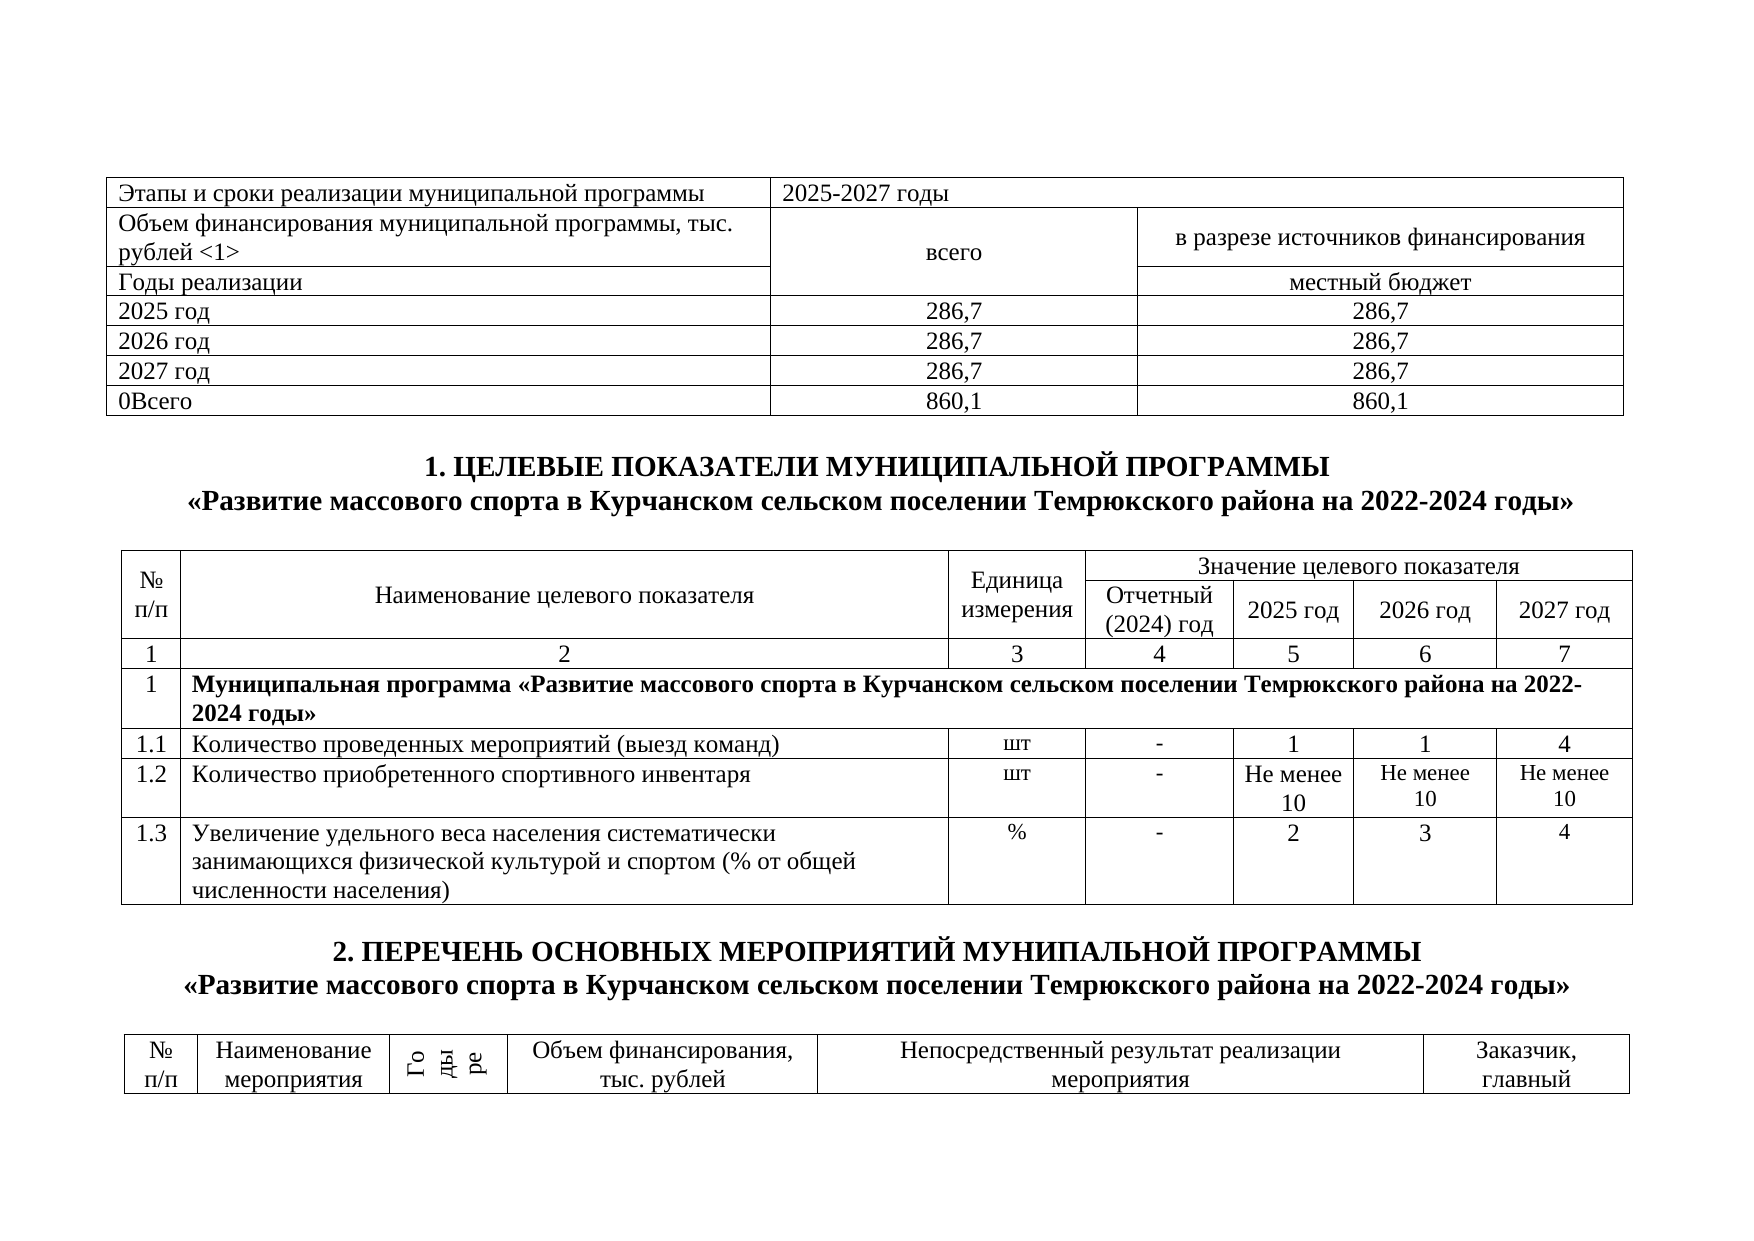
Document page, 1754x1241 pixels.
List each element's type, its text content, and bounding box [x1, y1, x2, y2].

table_cell Годы реализации [107, 267, 770, 295]
table_header Годы реализации [390, 1035, 507, 1093]
table_cell 1 [122, 669, 180, 728]
table_cell 2027 год [107, 356, 770, 385]
table_cell 1.2 [122, 759, 180, 817]
table_cell 1 [1234, 729, 1353, 758]
table_cell в разрезе источников финансирования [1138, 208, 1623, 266]
table_cell Отчетный (2024) год [1086, 581, 1233, 638]
text 1. ЦЕЛЕВЫЕ ПОКАЗАТЕЛИ МУНИЦИПАЛЬНОЙ ПРОГРАММЫ [118, 449, 1636, 483]
table_cell 7 [1497, 639, 1632, 668]
table_cell % [949, 818, 1085, 904]
text 2. ПЕРЕЧЕНЬ ОСНОВНЫХ МЕРОПРИЯТИЙ МУНИПАЛЬНОЙ ПРОГРАММЫ [118, 934, 1636, 967]
table_cell 5 [1234, 639, 1353, 668]
table_cell 286,7 [771, 326, 1137, 355]
table_cell 1 [122, 639, 180, 668]
table_cell 4 [1497, 729, 1632, 758]
table_cell 2025-2027 годы [771, 178, 1623, 207]
table_cell 1 [1354, 729, 1496, 758]
table_cell Не менее 10 [1497, 759, 1632, 817]
table_cell 860,1 [1138, 386, 1623, 414]
table_cell шт [949, 759, 1085, 817]
table_cell 2027 год [1497, 581, 1632, 638]
table_header Наименование целевого показателя [181, 551, 948, 638]
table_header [198, 1035, 389, 1093]
table_cell 4 [1086, 639, 1233, 668]
table_cell шт [949, 729, 1085, 758]
table_header № п/п [122, 551, 180, 638]
table_cell 860,1 [771, 386, 1137, 414]
table_cell 1.1 [122, 729, 180, 758]
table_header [1424, 1035, 1629, 1093]
table_cell 286,7 [1138, 326, 1623, 355]
table_cell Этапы и сроки реализации муниципальной программы [107, 178, 770, 207]
table_cell 2 [1234, 818, 1353, 904]
table_header Единица измерения [949, 551, 1085, 638]
table_cell 286,7 [1138, 356, 1623, 385]
table_cell 2 [181, 639, 948, 668]
text «Развитие массового спорта в Курчанском сельском поселении Темрюкского района на 2022-2024 годы» [118, 483, 1636, 516]
table_cell Количество приобретенного спортивного инвентаря [181, 759, 948, 817]
table_cell Объем финансирования муниципальной программы, тыс. рублей <1> [107, 208, 770, 266]
table_cell - [1086, 818, 1233, 904]
table_cell местный бюджет [1138, 267, 1623, 295]
table_cell всего [771, 208, 1137, 295]
text «Развитие массового спорта в Курчанском сельском поселении Темрюкского района на 2022-2024 годы» [118, 967, 1636, 1001]
table_cell 2026 год [1354, 581, 1496, 638]
table_cell - [1086, 729, 1233, 758]
table_cell 2026 год [107, 326, 770, 355]
table_cell Не менее 10 [1354, 759, 1496, 817]
table_cell 6 [1354, 639, 1496, 668]
table_cell Количество проведенных мероприятий (выезд команд) [181, 729, 948, 758]
table_cell 3 [949, 639, 1085, 668]
table_header № п/п [125, 1035, 197, 1093]
table_cell 286,7 [1138, 296, 1623, 325]
table_cell Не менее 10 [1234, 759, 1353, 817]
table_header Объем финансирования, тыс. рублей [508, 1035, 817, 1093]
table_cell - [1086, 759, 1233, 817]
table_cell 286,7 [771, 356, 1137, 385]
table_cell 3 [1354, 818, 1496, 904]
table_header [818, 1035, 1423, 1093]
table_cell 2025 год [1234, 581, 1353, 638]
table_cell 286,7 [771, 296, 1137, 325]
table_cell 4 [1497, 818, 1632, 904]
table_cell 1.3 [122, 818, 180, 904]
table_cell Увеличение удельного веса населения систематически занимающихся физической культурой и спортом (% от общей численности населения) [181, 818, 948, 904]
table_cell 0Всего [107, 386, 770, 414]
table_header Значение целевого показателя [1086, 551, 1632, 579]
table_cell Муниципальная программа «Развитие массового спорта в Курчанском сельском поселении Темрюкского района на 2022-2024 годы» [181, 669, 1632, 728]
table_cell 2025 год [107, 296, 770, 325]
